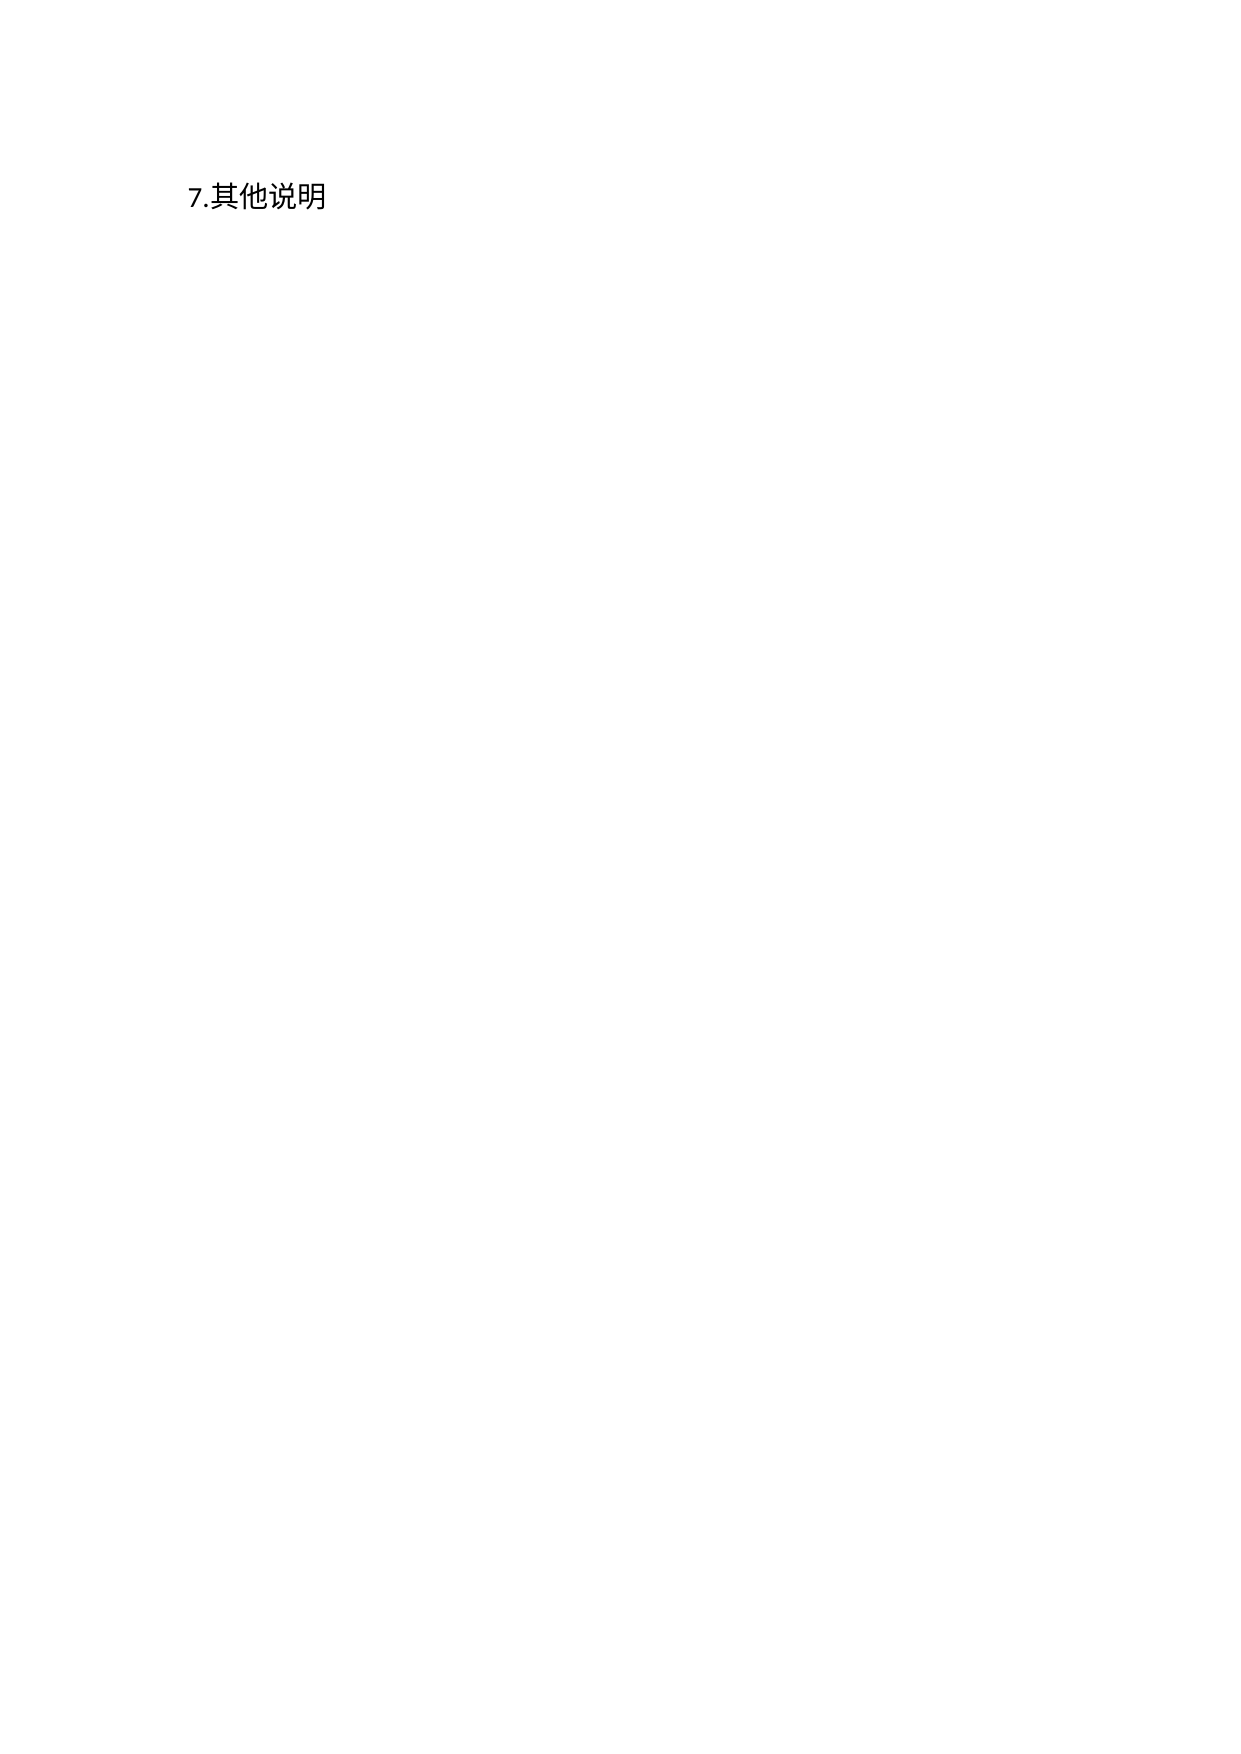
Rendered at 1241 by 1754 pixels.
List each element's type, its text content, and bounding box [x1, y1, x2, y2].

list 7.其他说明 [187, 162, 1053, 227]
